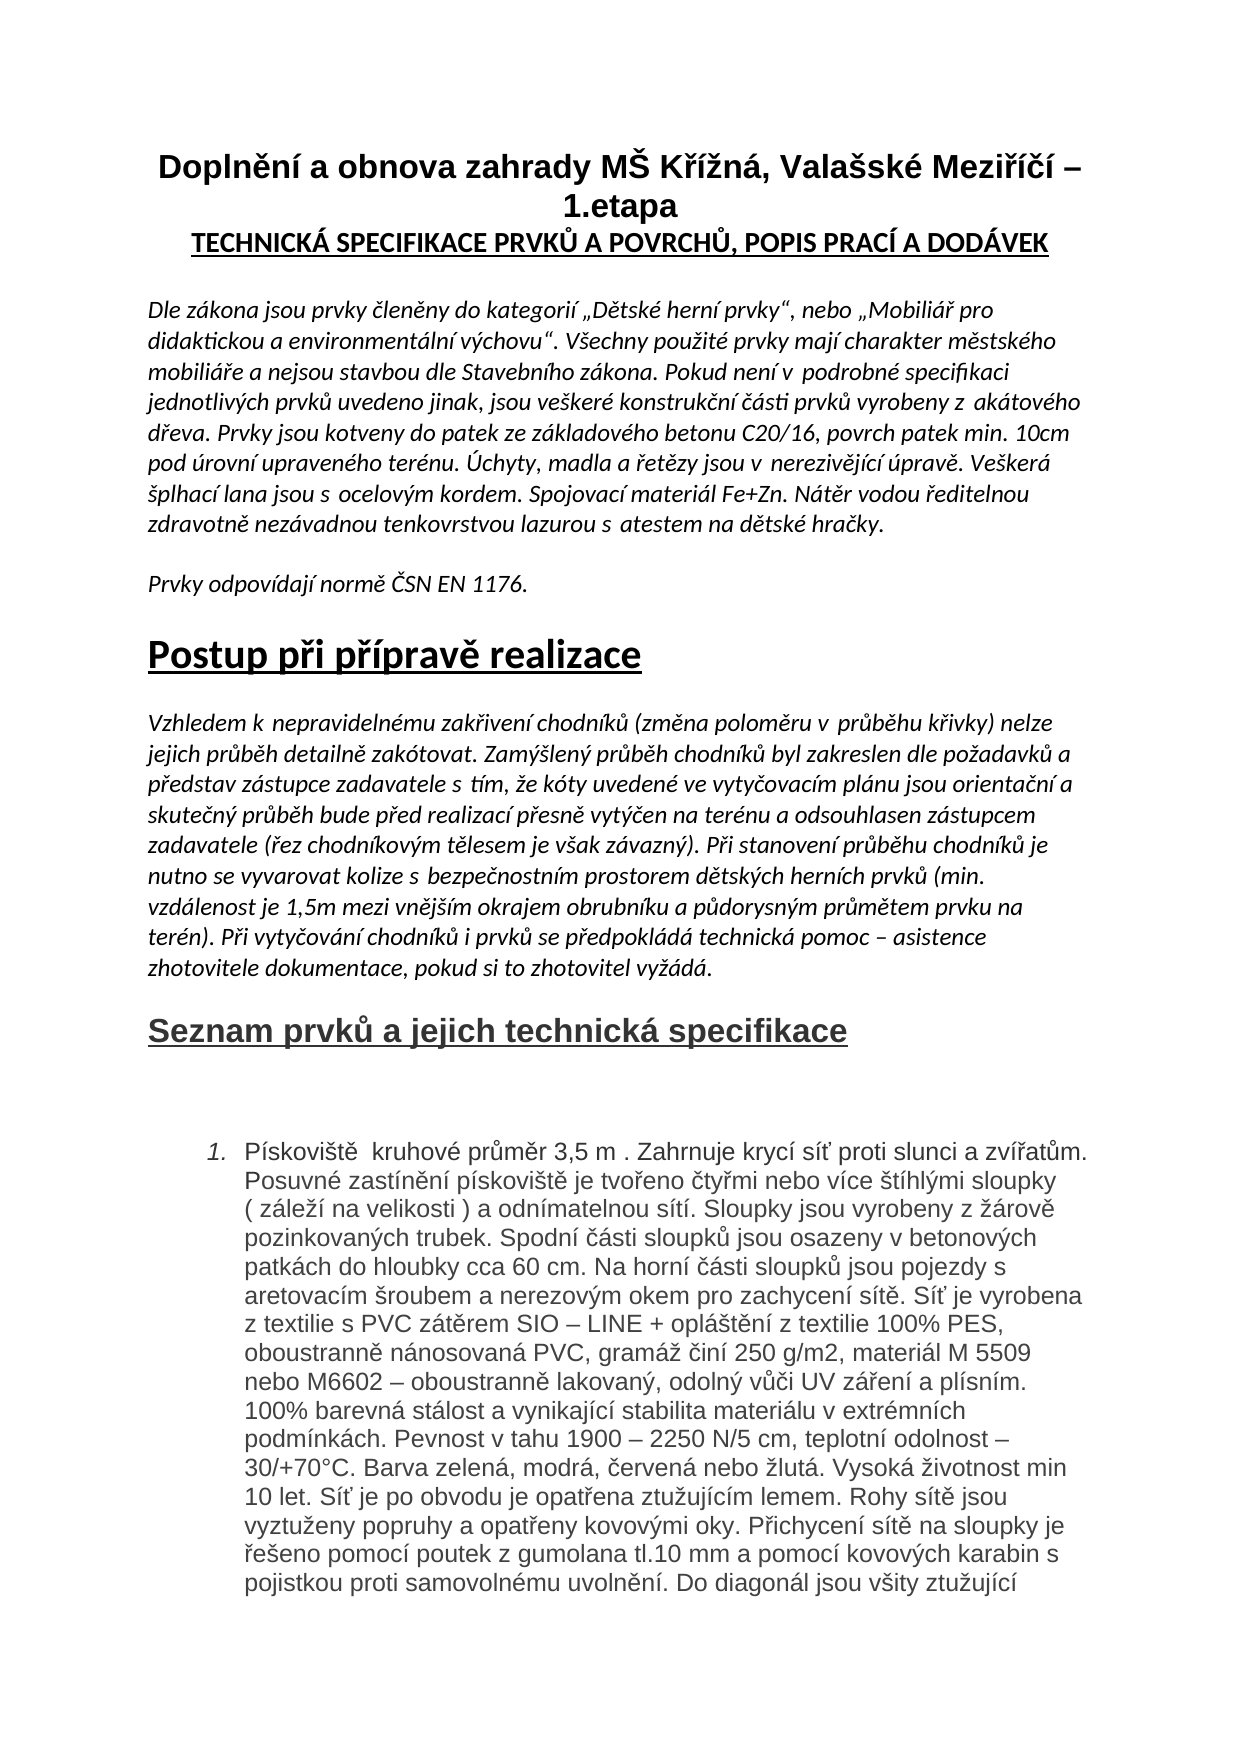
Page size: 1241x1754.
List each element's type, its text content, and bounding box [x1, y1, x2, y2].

text Dle zákona jsou prvky členěny do kategorií „Dětské herní prvky“, nebo „Mobiliář pro didaktickou a environmentální výchovu“. Všechny použité prvky mají charakter městského mobiliáře a nejsou stavbou dle Stavebního zákona. Pokud není v podrobné specifikaci jednotlivých prvků uvedeno jinak, jsou veškeré konstrukční části prvků vyrobeny z akátového dřeva. Prvky jsou kotveny do patek ze základového betonu C20/16, povrch patek min. 10cm pod úrovní upraveného terénu. Úchyty, madla a řetězy jsou v nerezivějící úpravě. Veškerá šplhací lana jsou s ocelovým kordem. Spojovací materiál Fe+Zn. Nátěr vodou ředitelnou zdravotně nezávadnou tenkovrstvou lazurou s atestem na dětské hračky. [148, 294, 1093, 539]
text TECHNICKÁ SPECIFIKACE PRVKŮ A POVRCHŮ, POPIS PRACÍ A DODÁVEK [148, 224, 1093, 260]
text Postup při přípravě realizace [148, 628, 1093, 678]
text Prvky odpovídají normě ČSN EN 1176. [148, 568, 1093, 598]
text Doplnění a obnova zahrady MŠ Křížná, Valašské Meziříčí – 1.etapa [148, 148, 1093, 224]
text Seznam prvků a jejich technická specifikace [148, 1011, 1093, 1050]
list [207, 1137, 1093, 1597]
text Vzhledem k nepravidelnému zakřivení chodníků (změna poloměru v průběhu křivky) nelze jejich průběh detailně zakótovat. Zamýšlený průběh chodníků byl zakreslen dle požadavků a představ zástupce zadavatele s tím, že kóty uvedené ve vytyčovacím plánu jsou orientační a skutečný průběh bude před realizací přesně vytýčen na terénu a odsouhlasen zástupcem zadavatele (řez chodníkovým tělesem je však závazný). Při stanovení průběhu chodníků je nutno se vyvarovat kolize s bezpečnostním prostorem dětských herních prvků (min. vzdálenost je 1,5m mezi vnějším okrajem obrubníku a půdorysným průmětem prvku na terén). Při vytyčování chodníků i prvků se předpokládá technická pomoc – asistence zhotovitele dokumentace, pokud si to zhotovitel vyžádá. [148, 708, 1093, 982]
